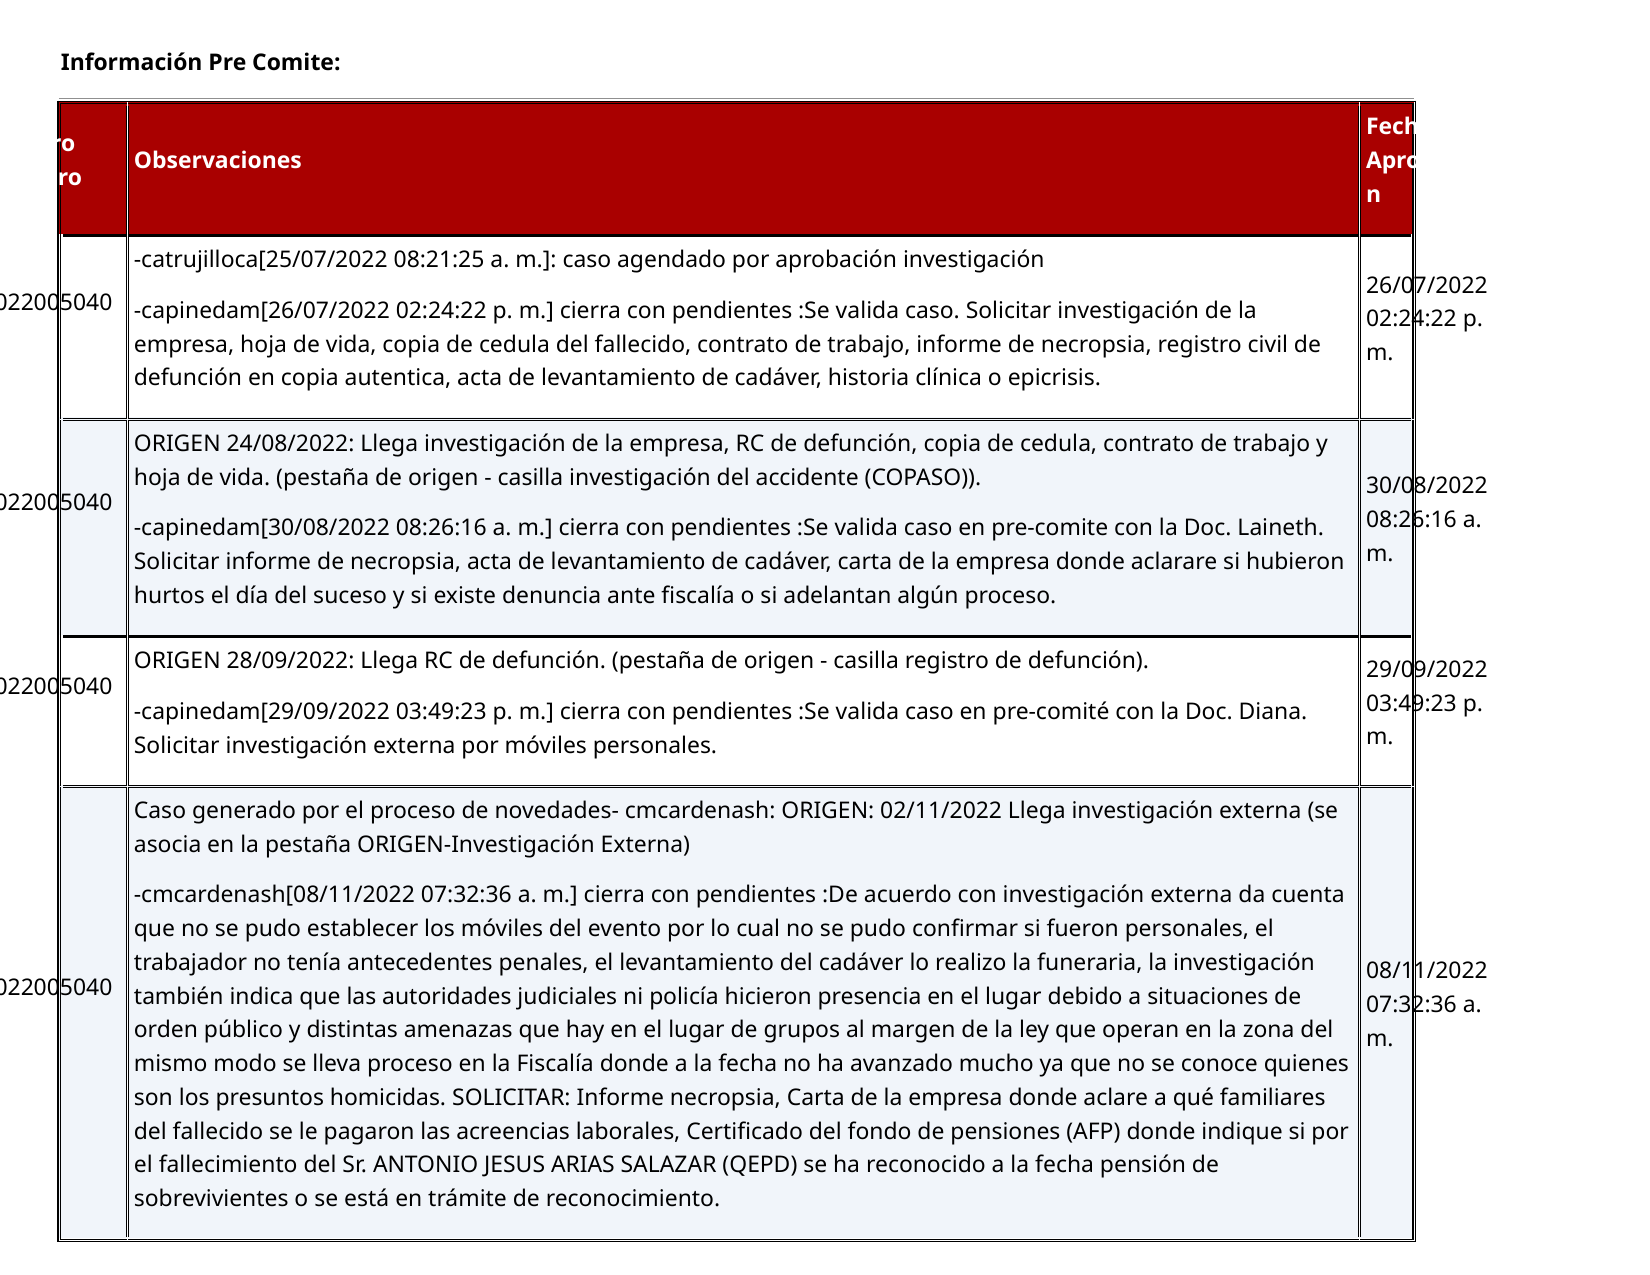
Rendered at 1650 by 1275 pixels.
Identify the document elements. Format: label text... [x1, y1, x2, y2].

table_header Información Pre Comite: [59, 44, 1414, 97]
